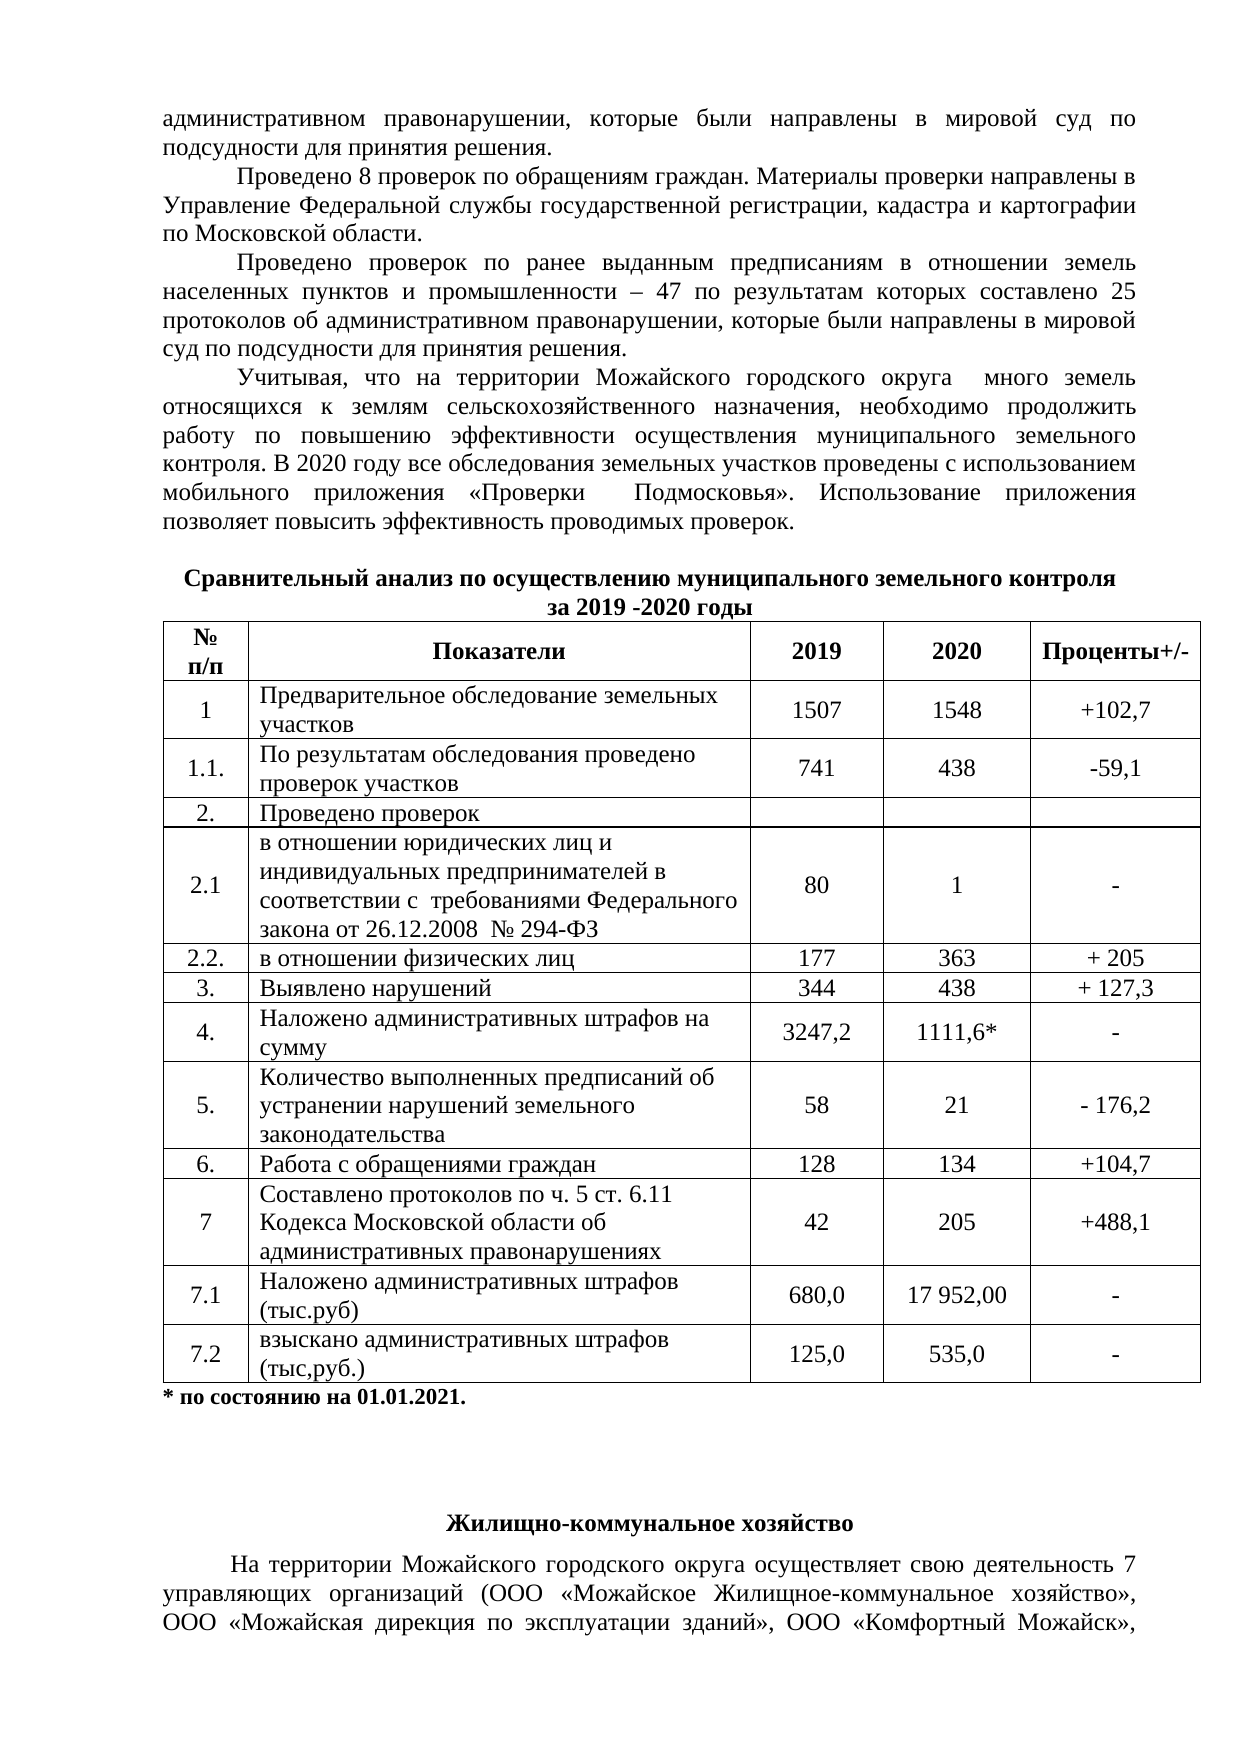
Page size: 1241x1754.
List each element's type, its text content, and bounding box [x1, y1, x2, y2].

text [162, 1549, 1137, 1636]
table_cell [1031, 798, 1200, 826]
table_cell +104,7 [1031, 1149, 1200, 1178]
table_cell 2.1 [164, 828, 248, 942]
table_cell 680,0 [751, 1266, 883, 1323]
table_cell 2. [164, 798, 248, 826]
table_cell 1111,6* [884, 1003, 1030, 1061]
table_cell - [1031, 828, 1200, 942]
table_cell 42 [751, 1179, 883, 1265]
table_cell 7 [164, 1179, 248, 1265]
table_cell 4. [164, 1003, 248, 1061]
table_cell Проведено проверок [249, 798, 750, 826]
table_cell + 127,3 [1031, 973, 1200, 1002]
table_cell 177 [751, 944, 883, 972]
table_cell Выявлено нарушений [249, 973, 750, 1002]
table_cell 1 [884, 828, 1030, 942]
table_cell - [1031, 1266, 1200, 1323]
table_cell взыскано административных штрафов (тыс,руб.) [249, 1325, 750, 1382]
table_cell Составлено протоколов по ч. 5 ст. 6.11 Кодекса Московской области об административных правонарушениях [249, 1179, 750, 1265]
table_cell - [1031, 1003, 1200, 1061]
table_header 2020 [884, 622, 1030, 679]
table_cell - [1031, 1325, 1200, 1382]
table_cell 344 [751, 973, 883, 1002]
table_header Проценты+/- [1031, 622, 1200, 679]
table_cell 438 [884, 739, 1030, 797]
table_header 2019 [751, 622, 883, 679]
table_cell 58 [751, 1062, 883, 1148]
text Жилищно-коммунальное хозяйство [162, 1508, 1137, 1537]
text Сравнительный анализ по осуществлению муниципального земельного контроля за 2019 -2020 годы [162, 563, 1137, 621]
table_cell 205 [884, 1179, 1030, 1265]
table_cell 3. [164, 973, 248, 1002]
text Проведено проверок по ранее выданным предписаниям в отношении земель населенных пунктов и промышленности – 47 по результатам которых составлено 25 протоколов об административном правонарушении, которые были направлены в мировой суд по подсудности для принятия решения. [162, 247, 1137, 362]
table_cell + 205 [1031, 944, 1200, 972]
table_cell 438 [884, 973, 1030, 1002]
table_cell 2.2. [164, 944, 248, 972]
table_cell 6. [164, 1149, 248, 1178]
table_cell Наложено административных штрафов на сумму [249, 1003, 750, 1061]
table_cell 134 [884, 1149, 1030, 1178]
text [162, 103, 1137, 161]
table_cell 21 [884, 1062, 1030, 1148]
text Проведено 8 проверок по обращениям граждан. Материалы проверки направлены в Управление Федеральной службы государственной регистрации, кадастра и картографии по Московской области. [162, 161, 1137, 247]
table_cell 535,0 [884, 1325, 1030, 1382]
table_cell Количество выполненных предписаний об устранении нарушений земельного законодательства [249, 1062, 750, 1148]
table_cell Предварительное обследование земельных участков [249, 681, 750, 738]
table_cell [751, 798, 883, 826]
table_cell +102,7 [1031, 681, 1200, 738]
table_cell +488,1 [1031, 1179, 1200, 1265]
table_cell 7.2 [164, 1325, 248, 1382]
table_header № п/п [164, 622, 248, 679]
table_cell 1 [164, 681, 248, 738]
table_cell 7.1 [164, 1266, 248, 1323]
table_cell - 176,2 [1031, 1062, 1200, 1148]
table_cell Работа с обращениями граждан [249, 1149, 750, 1178]
table_cell в отношении юридических лиц и индивидуальных предпринимателей в соответствии с требованиями Федерального закона от 26.12.2008 № 294-ФЗ [249, 828, 750, 942]
table_cell 17 952,00 [884, 1266, 1030, 1323]
table_cell 1507 [751, 681, 883, 738]
table_cell 1548 [884, 681, 1030, 738]
table_header Показатели [249, 622, 750, 679]
table_cell Наложено административных штрафов (тыс.руб) [249, 1266, 750, 1323]
table_cell По результатам обследования проведено проверок участков [249, 739, 750, 797]
table_cell 5. [164, 1062, 248, 1148]
text Учитывая, что на территории Можайского городского округа много земель относящихся к землям сельскохозяйственного назначения, необходимо продолжить работу по повышению эффективности осуществления муниципального земельного контроля. В 2020 году все обследования земельных участков проведены с использованием мобильного приложения «Проверки Подмосковья». Использование приложения позволяет повысить эффективность проводимых проверок. [162, 362, 1137, 535]
table_cell 1.1. [164, 739, 248, 797]
table_cell в отношении физических лиц [249, 944, 750, 972]
table_cell 3247,2 [751, 1003, 883, 1061]
text * по состоянию на 01.01.2021. [162, 1383, 1137, 1409]
table_cell 741 [751, 739, 883, 797]
table_cell -59,1 [1031, 739, 1200, 797]
table_cell 80 [751, 828, 883, 942]
table_cell 363 [884, 944, 1030, 972]
table_cell 128 [751, 1149, 883, 1178]
table_cell 125,0 [751, 1325, 883, 1382]
table_cell [884, 798, 1030, 826]
